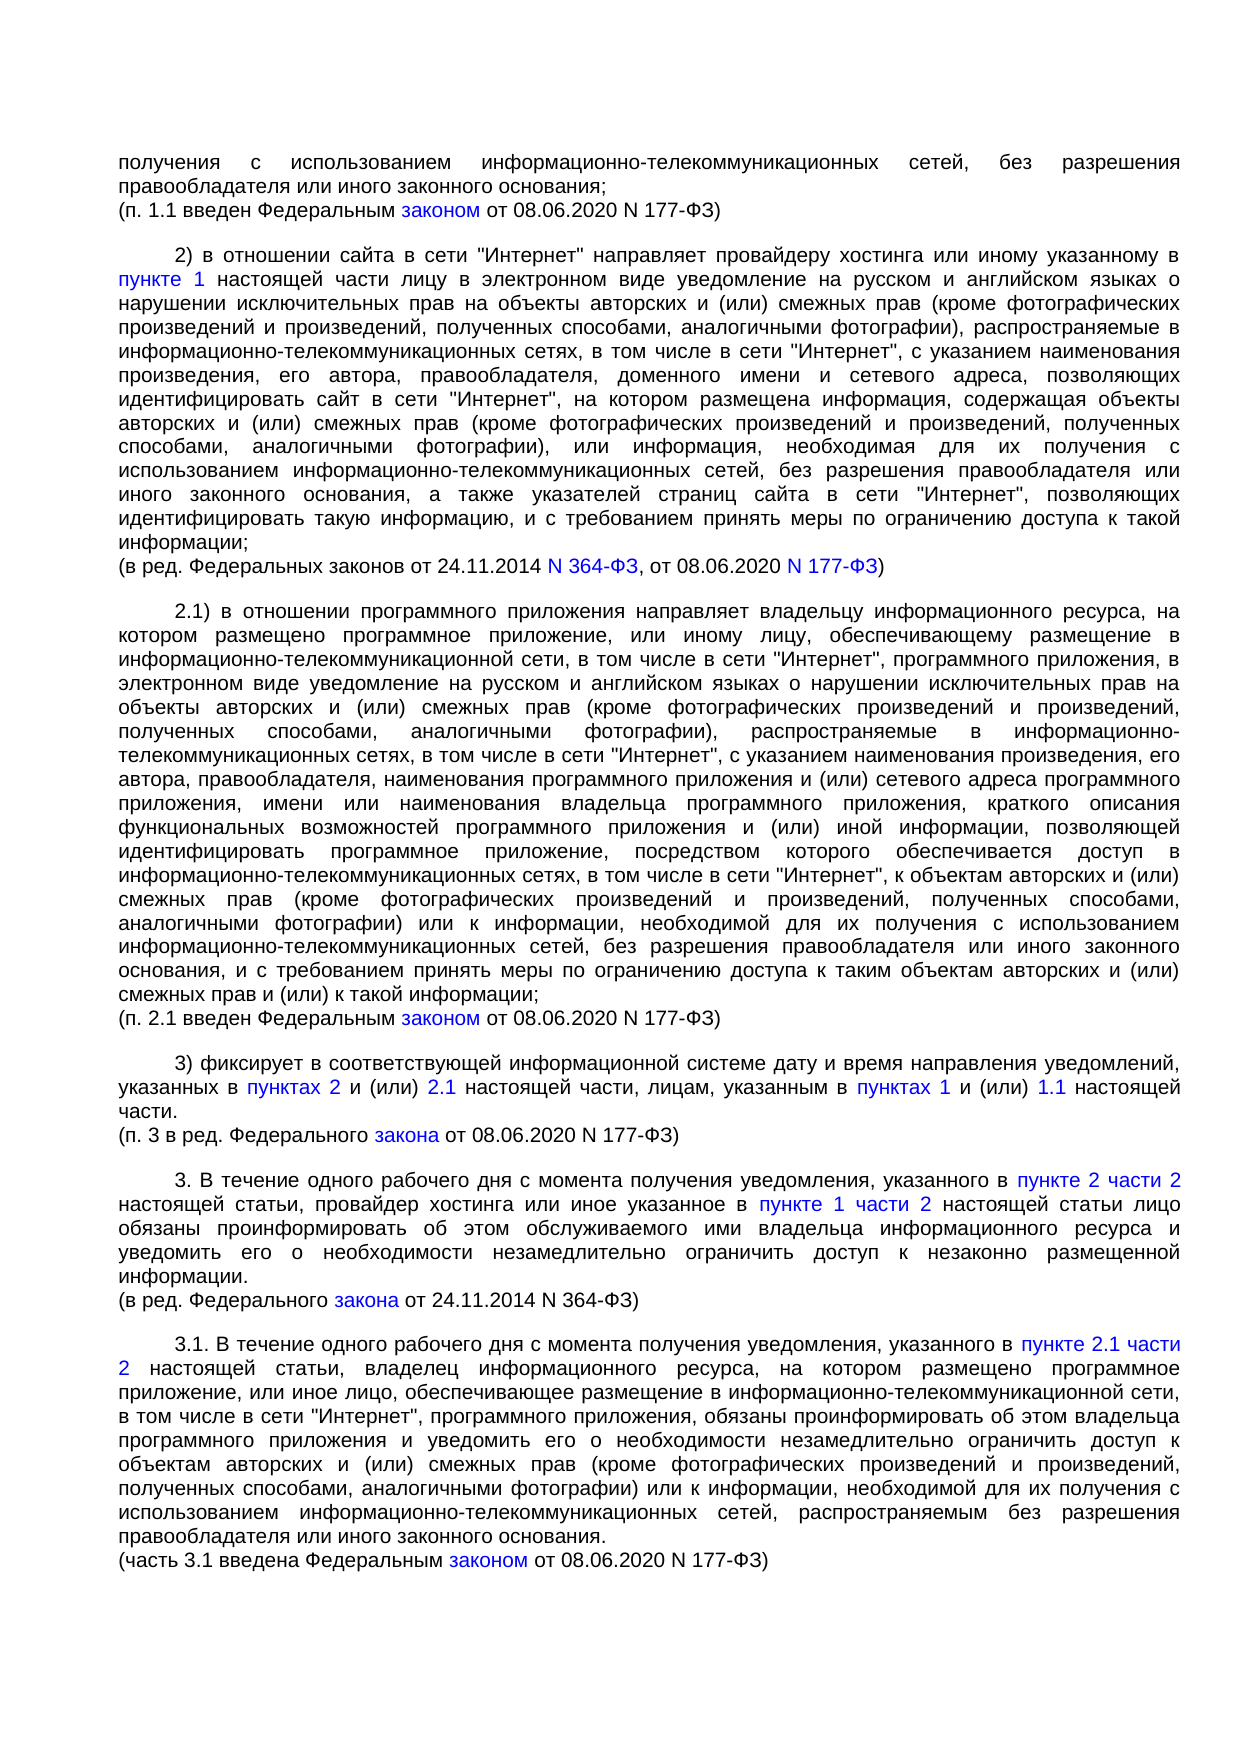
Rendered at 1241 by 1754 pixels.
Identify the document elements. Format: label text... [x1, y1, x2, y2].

text (п. 3 в ред. Федерального закона от 08.06.2020 N 177-ФЗ) [118, 1123, 1181, 1147]
text 2.1) в отношении программного приложения направляет владельцу информационного ресурса, на котором размещено программное приложение, или иному лицу, обеспечивающему размещение в информационно-телекоммуникационной сети, в том числе в сети "Интернет", программного приложения, в электронном виде уведомление на русском и английском языках о нарушении исключительных прав на объекты авторских и (или) смежных прав (кроме фотографических произведений и произведений, полученных способами, аналогичными фотографии), распространяемые в информационно-телекоммуникационных сетях, в том числе в сети "Интернет", с указанием наименования произведения, его автора, правообладателя, наименования программного приложения и (или) сетевого адреса программного приложения, имени или наименования владельца программного приложения, краткого описания функциональных возможностей программного приложения и (или) иной информации, позволяющей идентифицировать программное приложение, посредством которого обеспечивается доступ в информационно-телекоммуникационных сетях, в том числе в сети "Интернет", к объектам авторских и (или) смежных прав (кроме фотографических произведений и произведений, полученных способами, аналогичными фотографии) или к информации, необходимой для их получения с использованием информационно-телекоммуникационных сетей, без разрешения правообладателя или иного законного основания, и с требованием принять меры по ограничению доступа к таким объектам авторских и (или) смежных прав и (или) к такой информации; [118, 599, 1181, 1006]
text 3) фиксирует в соответствующей информационной системе дату и время направления уведомлений, указанных в пунктах 2 и (или) 2.1 настоящей части, лицам, указанным в пунктах 1 и (или) 1.1 настоящей части. [118, 1051, 1181, 1123]
text (часть 3.1 введена Федеральным законом от 08.06.2020 N 177-ФЗ) [118, 1548, 1181, 1572]
text (п. 2.1 введен Федеральным законом от 08.06.2020 N 177-ФЗ) [118, 1006, 1181, 1030]
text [118, 150, 1181, 198]
text 3. В течение одного рабочего дня с момента получения уведомления, указанного в пункте 2 части 2 настоящей статьи, провайдер хостинга или иное указанное в пункте 1 части 2 настоящей статьи лицо обязаны проинформировать об этом обслуживаемого ими владельца информационного ресурса и уведомить его о необходимости незамедлительно ограничить доступ к незаконно размещенной информации. [118, 1168, 1181, 1287]
text (п. 1.1 введен Федеральным законом от 08.06.2020 N 177-ФЗ) [118, 198, 1181, 222]
text (в ред. Федерального закона от 24.11.2014 N 364-ФЗ) [118, 1287, 1181, 1311]
text 2) в отношении сайта в сети "Интернет" направляет провайдеру хостинга или иному указанному в пункте 1 настоящей части лицу в электронном виде уведомление на русском и английском языках о нарушении исключительных прав на объекты авторских и (или) смежных прав (кроме фотографических произведений и произведений, полученных способами, аналогичными фотографии), распространяемые в информационно-телекоммуникационных сетях, в том числе в сети "Интернет", с указанием наименования произведения, его автора, правообладателя, доменного имени и сетевого адреса, позволяющих идентифицировать сайт в сети "Интернет", на котором размещена информация, содержащая объекты авторских и (или) смежных прав (кроме фотографических произведений и произведений, полученных способами, аналогичными фотографии), или информация, необходимая для их получения с использованием информационно-телекоммуникационных сетей, без разрешения правообладателя или иного законного основания, а также указателей страниц сайта в сети "Интернет", позволяющих идентифицировать такую информацию, и с требованием принять меры по ограничению доступа к такой информации; [118, 243, 1181, 554]
text 3.1. В течение одного рабочего дня с момента получения уведомления, указанного в пункте 2.1 части 2 настоящей статьи, владелец информационного ресурса, на котором размещено программное приложение, или иное лицо, обеспечивающее размещение в информационно-телекоммуникационной сети, в том числе в сети "Интернет", программного приложения, обязаны проинформировать об этом владельца программного приложения и уведомить его о необходимости незамедлительно ограничить доступ к объектам авторских и (или) смежных прав (кроме фотографических произведений и произведений, полученных способами, аналогичными фотографии) или к информации, необходимой для их получения с использованием информационно-телекоммуникационных сетей, распространяемым без разрешения правообладателя или иного законного основания. [118, 1332, 1181, 1548]
text (в ред. Федеральных законов от 24.11.2014 N 364-ФЗ, от 08.06.2020 N 177-ФЗ) [118, 554, 1181, 578]
